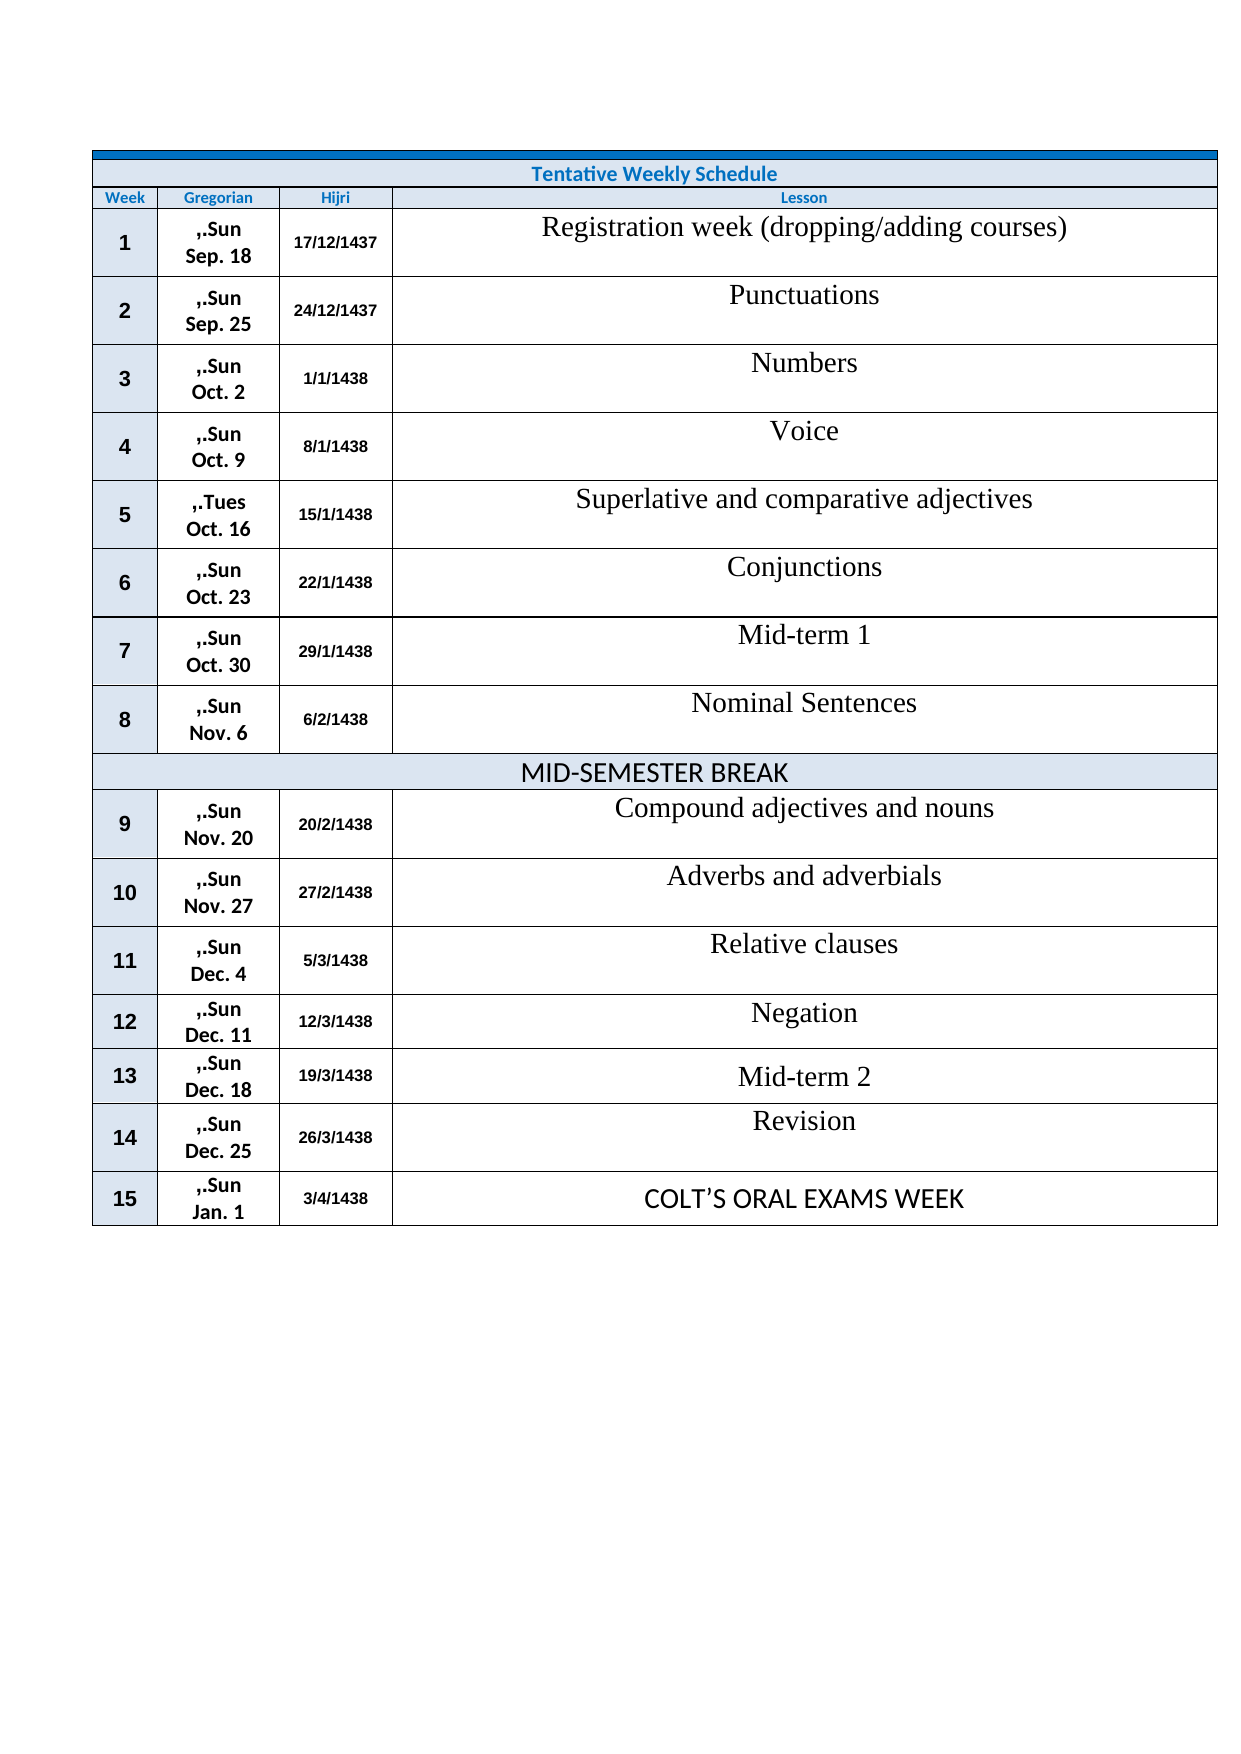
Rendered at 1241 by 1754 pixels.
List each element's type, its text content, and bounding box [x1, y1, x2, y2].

table_cell 8 [93, 686, 157, 753]
table_cell Sun., Oct. 23 [158, 549, 279, 616]
table_cell Registration week (dropping/adding courses) [393, 209, 1217, 276]
table_cell Sun., Dec. 11 [158, 995, 279, 1048]
table_cell 15/1/1438 [280, 481, 392, 548]
table_cell Nominal Sentences [393, 686, 1217, 753]
table_cell Superlative and comparative adjectives [393, 481, 1217, 548]
table_cell 10 [93, 859, 157, 926]
table_cell 24/12/1437 [280, 277, 392, 344]
table_cell 19/3/1438 [280, 1049, 392, 1102]
table_cell Week [93, 188, 157, 208]
table_cell Tentative Weekly Schedule [93, 160, 1217, 186]
table_cell Sun., Nov. 27 [158, 859, 279, 926]
table_cell 8/1/1438 [280, 413, 392, 480]
table_cell Sun., Sep. 25 [158, 277, 279, 344]
table_cell 29/1/1438 [280, 618, 392, 684]
table_cell Hijri [280, 188, 392, 208]
table_header [93, 151, 1217, 159]
table_cell Sun., Nov. 20 [158, 790, 279, 857]
table_cell Relative clauses [393, 927, 1217, 994]
table_cell 15 [93, 1172, 157, 1225]
table_cell 1 [93, 209, 157, 276]
table_cell 13 [93, 1049, 157, 1102]
table_cell Sun., Dec. 18 [158, 1049, 279, 1102]
table_cell 12 [93, 995, 157, 1048]
table_cell Sun., Sep. 18 [158, 209, 279, 276]
table_cell 20/2/1438 [280, 790, 392, 857]
table_cell 17/12/1437 [280, 209, 392, 276]
table_cell 3/4/1438 [280, 1172, 392, 1225]
table_cell Sun., Nov. 6 [158, 686, 279, 753]
table_cell 5/3/1438 [280, 927, 392, 994]
table_cell 4 [93, 413, 157, 480]
table_cell 11 [93, 927, 157, 994]
table_cell Sun., Oct. 2 [158, 345, 279, 412]
table_cell Compound adjectives and nouns [393, 790, 1217, 857]
table_cell 3 [93, 345, 157, 412]
table_cell MID-SEMESTER BREAK [93, 754, 1217, 789]
table_cell Conjunctions [393, 549, 1217, 616]
table_cell 7 [93, 618, 157, 684]
table_cell Sun., Oct. 9 [158, 413, 279, 480]
table_cell Lesson [393, 188, 1217, 208]
table_cell Sun., Oct. 30 [158, 618, 279, 684]
table_cell Revision [393, 1104, 1217, 1171]
table_cell Sun., Jan. 1 [158, 1172, 279, 1225]
table_cell Negation [393, 995, 1217, 1048]
table_cell 1/1/1438 [280, 345, 392, 412]
table_cell 12/3/1438 [280, 995, 392, 1048]
table_cell Gregorian [158, 188, 279, 208]
table_cell Mid-term 2 [393, 1049, 1217, 1102]
table_cell 26/3/1438 [280, 1104, 392, 1171]
table_cell 2 [93, 277, 157, 344]
table_cell Sun., Dec. 25 [158, 1104, 279, 1171]
table_cell Adverbs and adverbials [393, 859, 1217, 926]
table_cell 27/2/1438 [280, 859, 392, 926]
table_cell Mid-term 1 [393, 618, 1217, 684]
table_cell 6/2/1438 [280, 686, 392, 753]
table_cell 5 [93, 481, 157, 548]
table_cell 9 [93, 790, 157, 857]
table_cell Voice [393, 413, 1217, 480]
table_cell 22/1/1438 [280, 549, 392, 616]
table_cell 14 [93, 1104, 157, 1171]
table_cell Tues., Oct. 16 [158, 481, 279, 548]
table_cell COLT’S ORAL EXAMS WEEK [393, 1172, 1217, 1225]
table_cell Punctuations [393, 277, 1217, 344]
table_cell 6 [93, 549, 157, 616]
table_cell Sun., Dec. 4 [158, 927, 279, 994]
table_cell Numbers [393, 345, 1217, 412]
